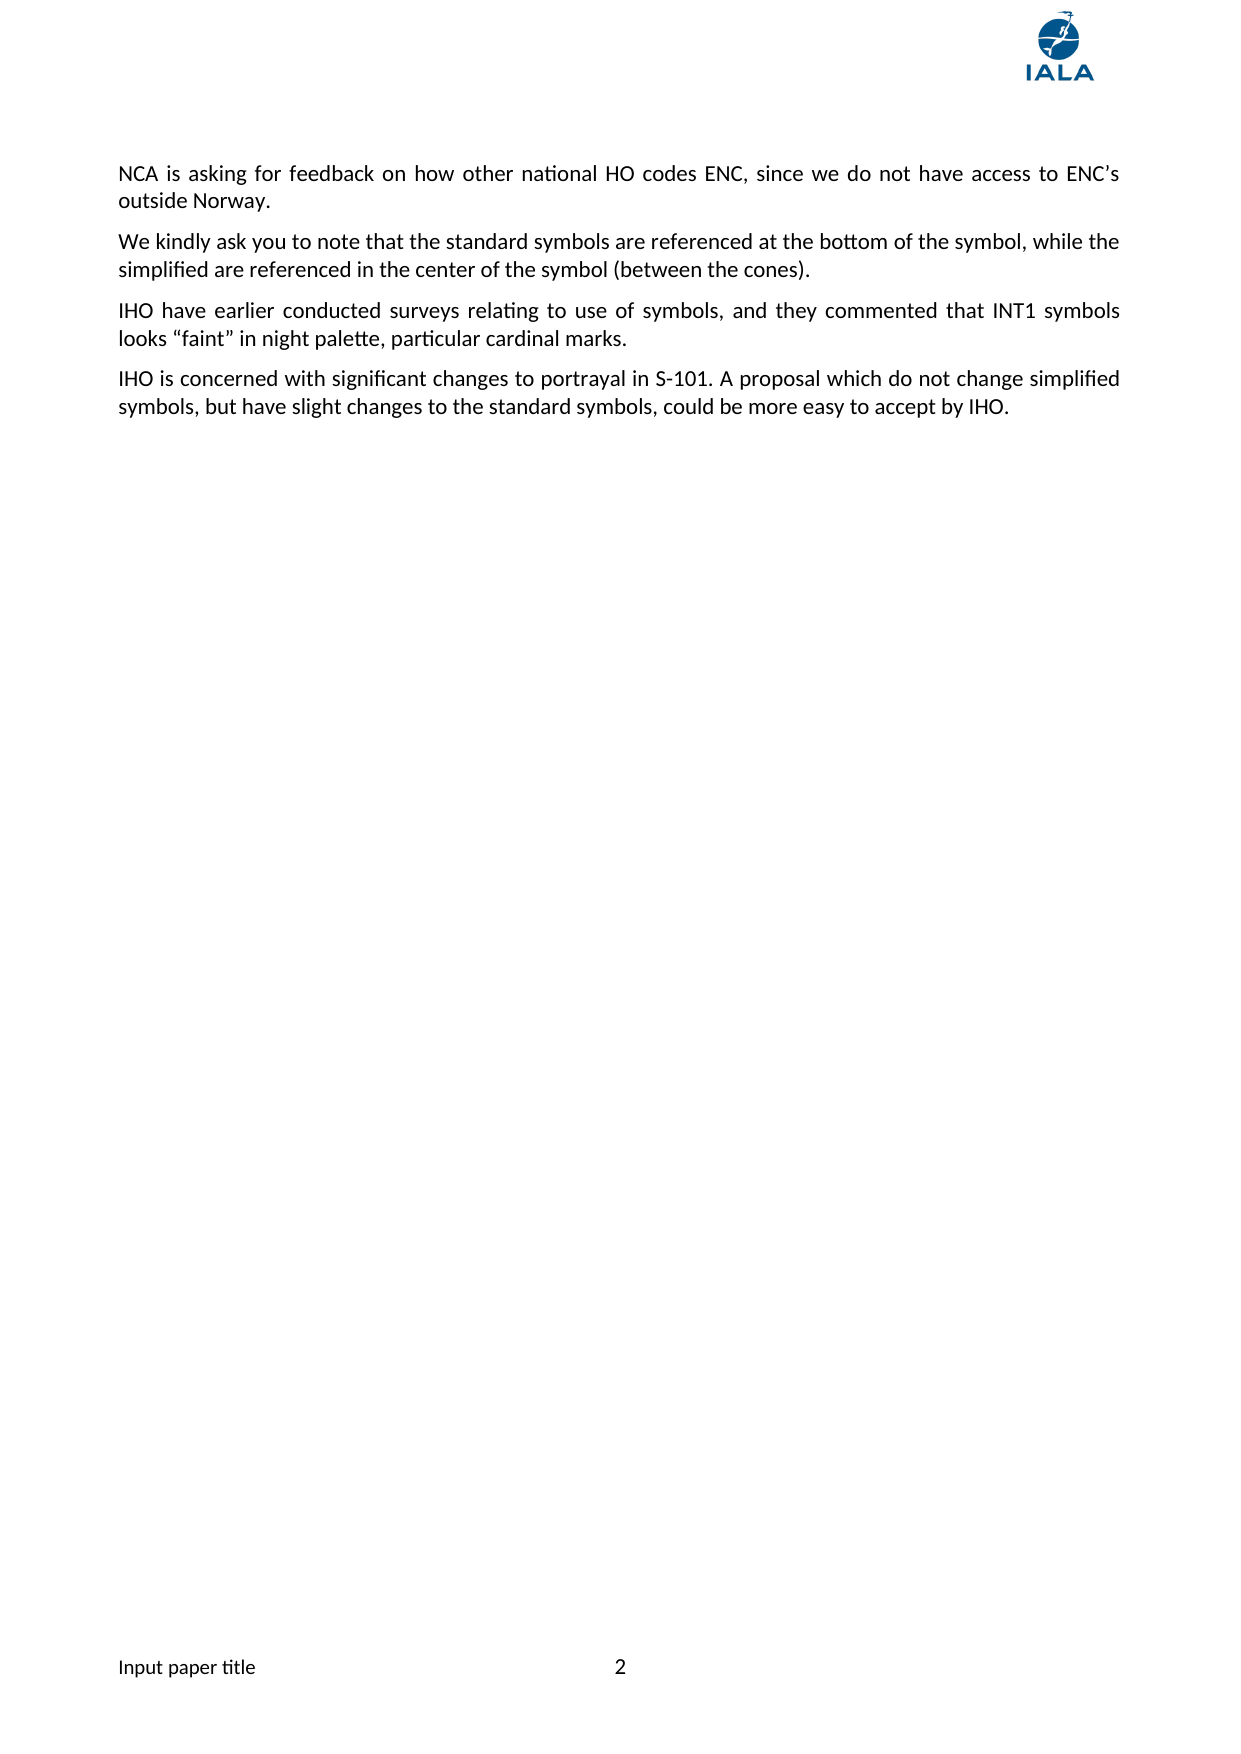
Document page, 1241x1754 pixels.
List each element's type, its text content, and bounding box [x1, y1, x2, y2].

text NCA is asking for feedback on how other national HO codes ENC, since we do not have access to ENC’s outside Norway. [118, 159, 1122, 215]
picture [1011, 3, 1106, 96]
text We kindly ask you to note that the standard symbols are referenced at the bottom of the symbol, while the simplified are referenced in the center of the symbol (between the cones). [118, 227, 1122, 283]
text IHO have earlier conducted surveys relating to use of symbols, and they commented that INT1 symbols looks “faint” in night palette, particular cardinal marks. [118, 296, 1122, 352]
text IHO is concerned with significant changes to portrayal in S-101. A proposal which do not change simplified symbols, but have slight changes to the standard symbols, could be more easy to accept by IHO. [118, 364, 1122, 420]
